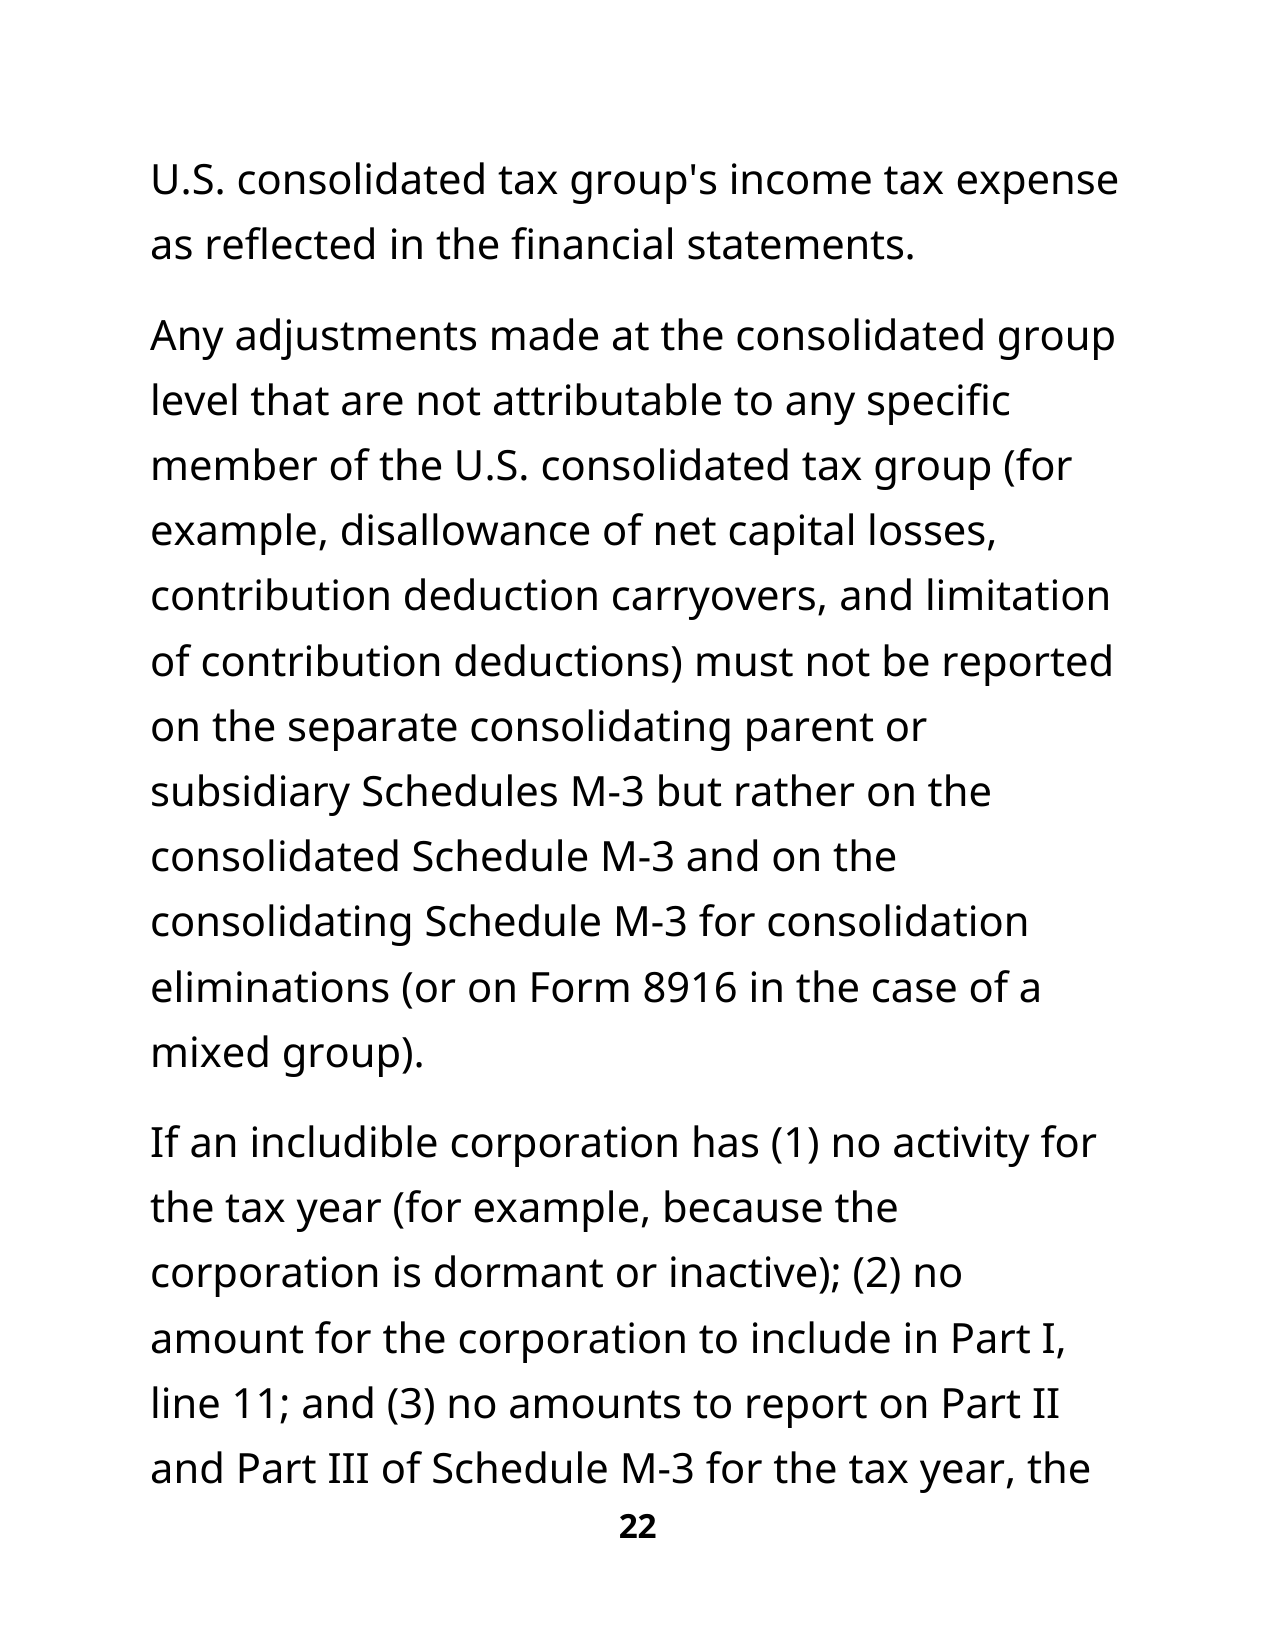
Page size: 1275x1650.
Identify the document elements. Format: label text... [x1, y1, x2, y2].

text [150, 1113, 1125, 1496]
text U.S. consolidated tax group's income tax expense as reflected in the financial statements. [150, 150, 1125, 272]
text Any adjustments made at the consolidated group level that are not attributable to any specific member of the U.S. consolidated tax group (for example, disallowance of net capital losses, contribution deduction carryovers, and limitation of contribution deductions) must not be reported on the separate consolidating parent or subsidiary Schedules M-3 but rather on the consolidated Schedule M-3 and on the consolidating Schedule M-3 for consolidation eliminations (or on Form 8916 in the case of a mixed group). [150, 305, 1125, 1079]
